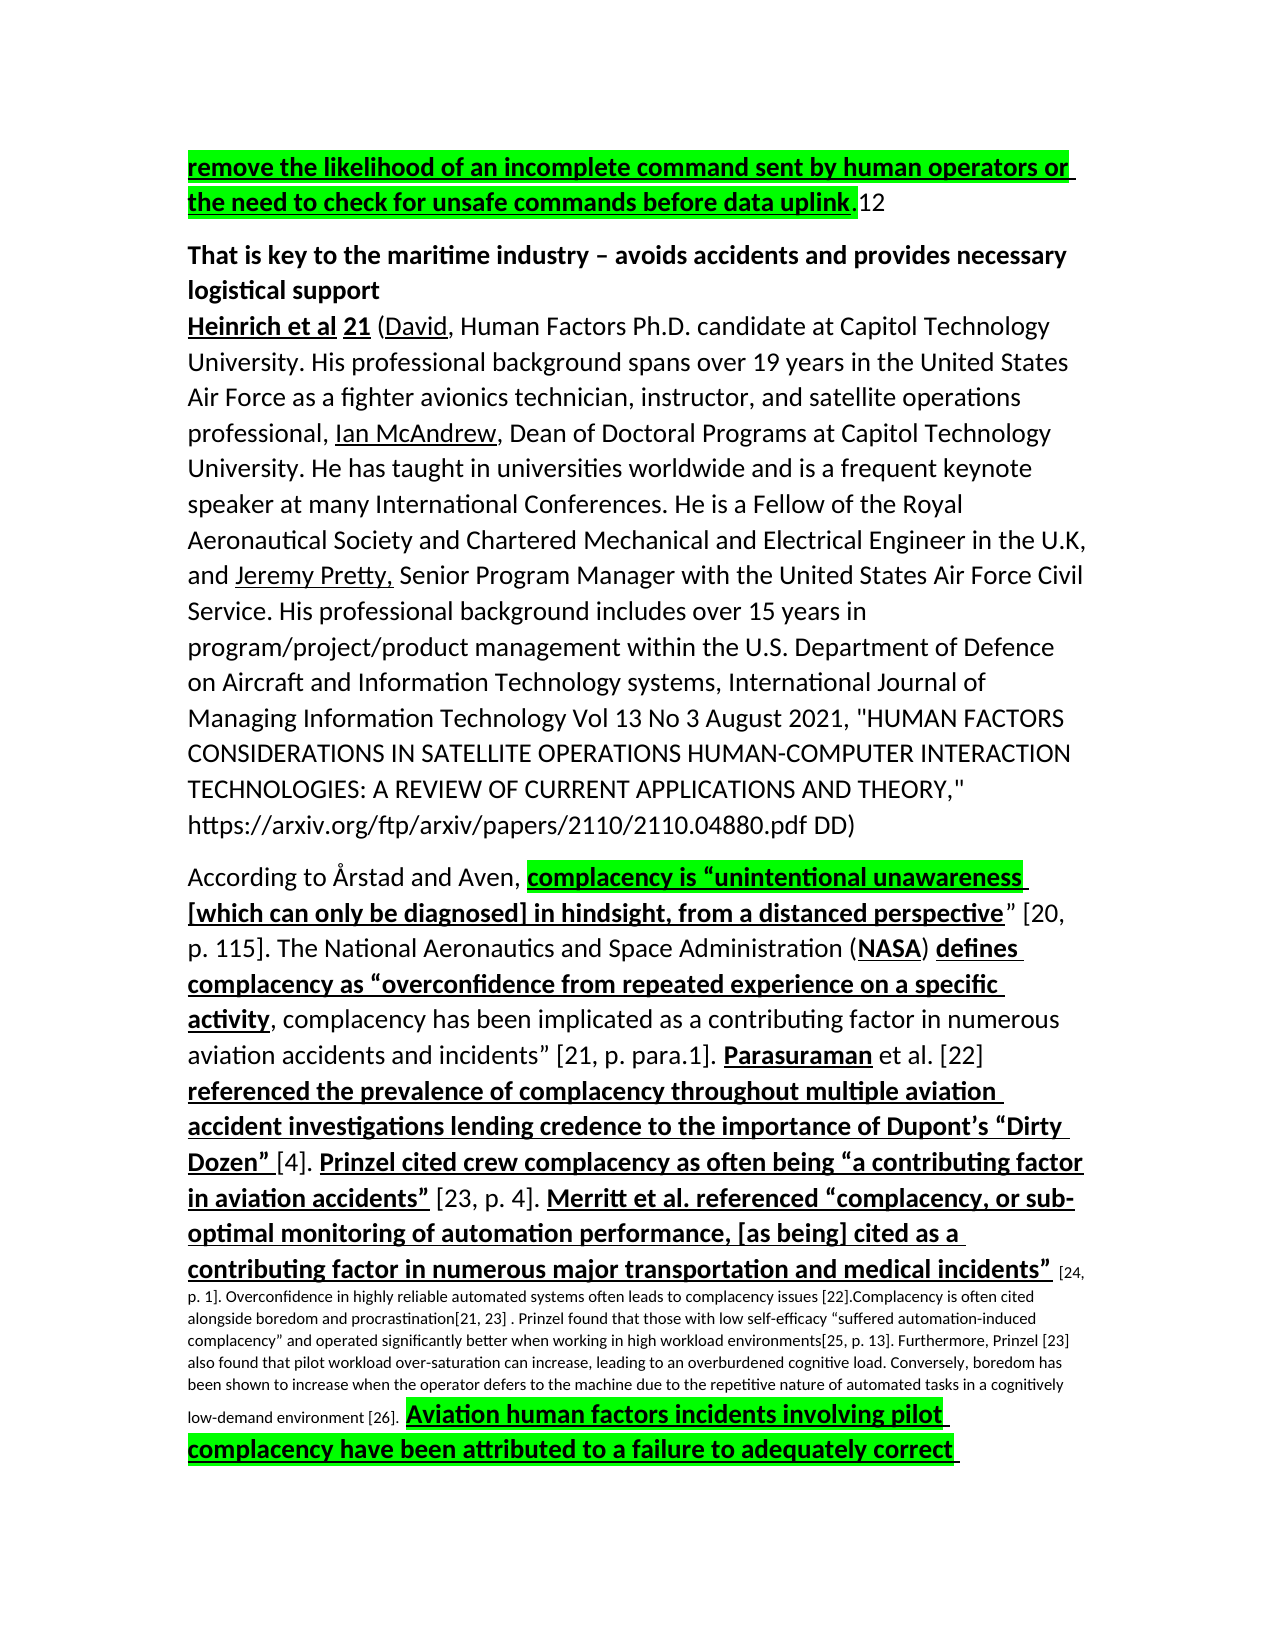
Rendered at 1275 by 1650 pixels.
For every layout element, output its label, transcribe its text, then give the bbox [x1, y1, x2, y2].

text Heinrich et al 21 (David, Human Factors Ph.D. candidate at Capitol Technology University. His professional background spans over 19 years in the United States Air Force as a fighter avionics technician, instructor, and satellite operations professional, Ian McAndrew, Dean of Doctoral Programs at Capitol Technology University. He has taught in universities worldwide and is a frequent keynote speaker at many International Conferences. He is a Fellow of the Royal Aeronautical Society and Chartered Mechanical and Electrical Engineer in the U.K, and Jeremy Pretty, Senior Program Manager with the United States Air Force Civil Service. His professional background includes over 15 years in program/project/product management within the U.S. Department of Defence on Aircraft and Information Technology systems, International Journal of Managing Information Technology Vol 13 No 3 August 2021, "HUMAN FACTORS CONSIDERATIONS IN SATELLITE OPERATIONS HUMAN-COMPUTER INTERACTION TECHNOLOGIES: A REVIEW OF CURRENT APPLICATIONS AND THEORY," https://arxiv.org/ftp/arxiv/papers/2110/2110.04880.pdf DD) [187, 309, 1087, 841]
subtitle That is key to the maritime industry – avoids accidents and provides necessary logistical support [187, 238, 1087, 307]
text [187, 860, 1087, 1466]
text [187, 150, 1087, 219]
